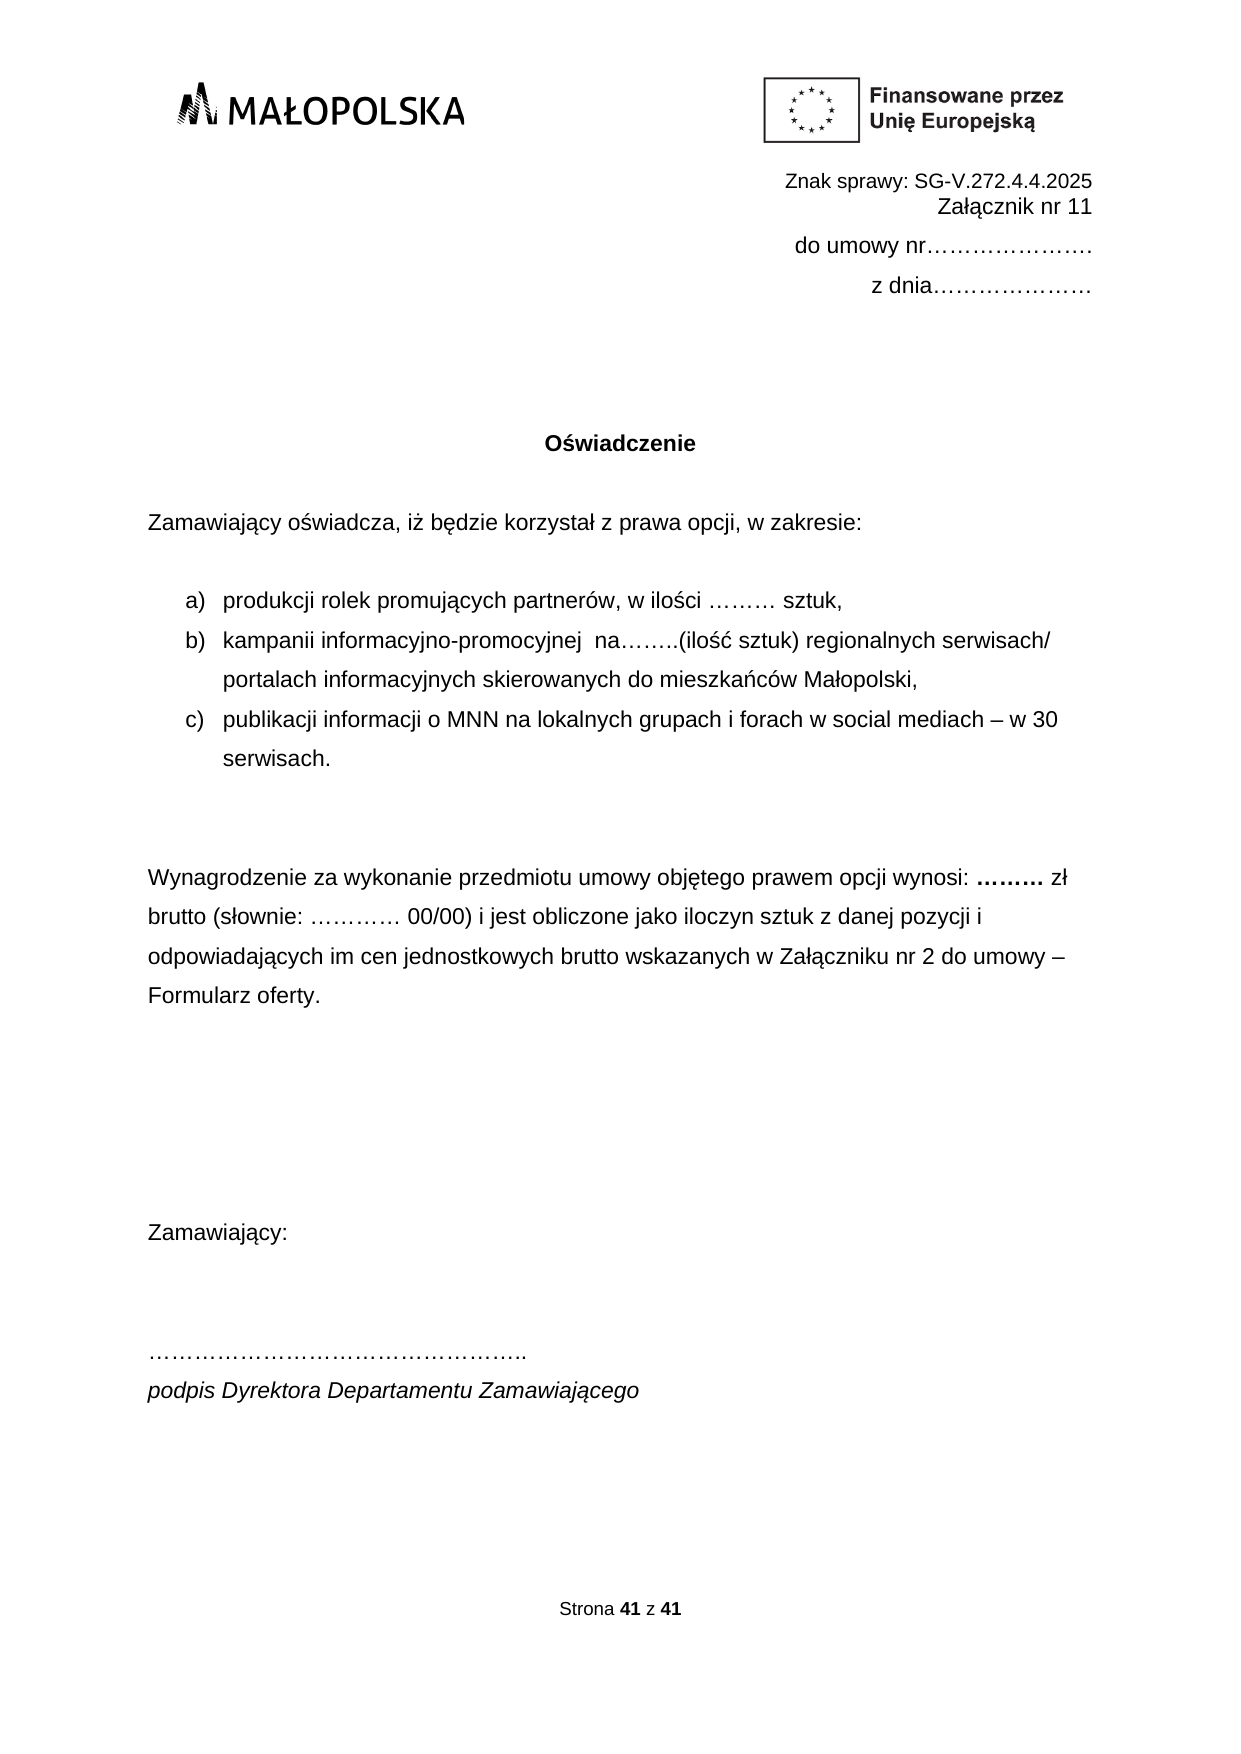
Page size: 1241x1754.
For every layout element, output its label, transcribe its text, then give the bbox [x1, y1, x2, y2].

text z dnia………………… [148, 272, 1092, 298]
text podpis Dyrektora Departamentu Zamawiającego [148, 1377, 1092, 1403]
picture [175, 81, 465, 126]
text do umowy nr…………………. [148, 232, 1092, 258]
list publikacji informacji o MNN na lokalnych grupach i forach w social mediach – w 30 serwisach. [185, 706, 1092, 772]
text Załącznik nr 11 [148, 193, 1092, 219]
list produkcji rolek promujących partnerów, w ilości ……… sztuk, [185, 587, 1092, 614]
text Zamawiający: [148, 1219, 1092, 1246]
list Wynagrodzenie za wykonanie przedmiotu umowy objętego prawem opcji wynosi: ……… zł brutto (słownie: ………… 00/00) i jest obliczone jako iloczyn sztuk z danej pozycji i odpowiadających im cen jednostkowych brutto wskazanych w Załączniku nr 2 do umowy – Formularz oferty. [148, 864, 1092, 1009]
list kampanii informacyjno-promocyjnej na……..(ilość sztuk) regionalnych serwisach/ portalach informacyjnych skierowanych do mieszkańców Małopolski, [185, 627, 1092, 693]
text ………………………………………….. [148, 1338, 1092, 1364]
text Oświadczenie [148, 429, 1092, 456]
text Zamawiający oświadcza, iż będzie korzystał z prawa opcji, w zakresie: [148, 508, 1092, 535]
picture [761, 75, 1093, 145]
